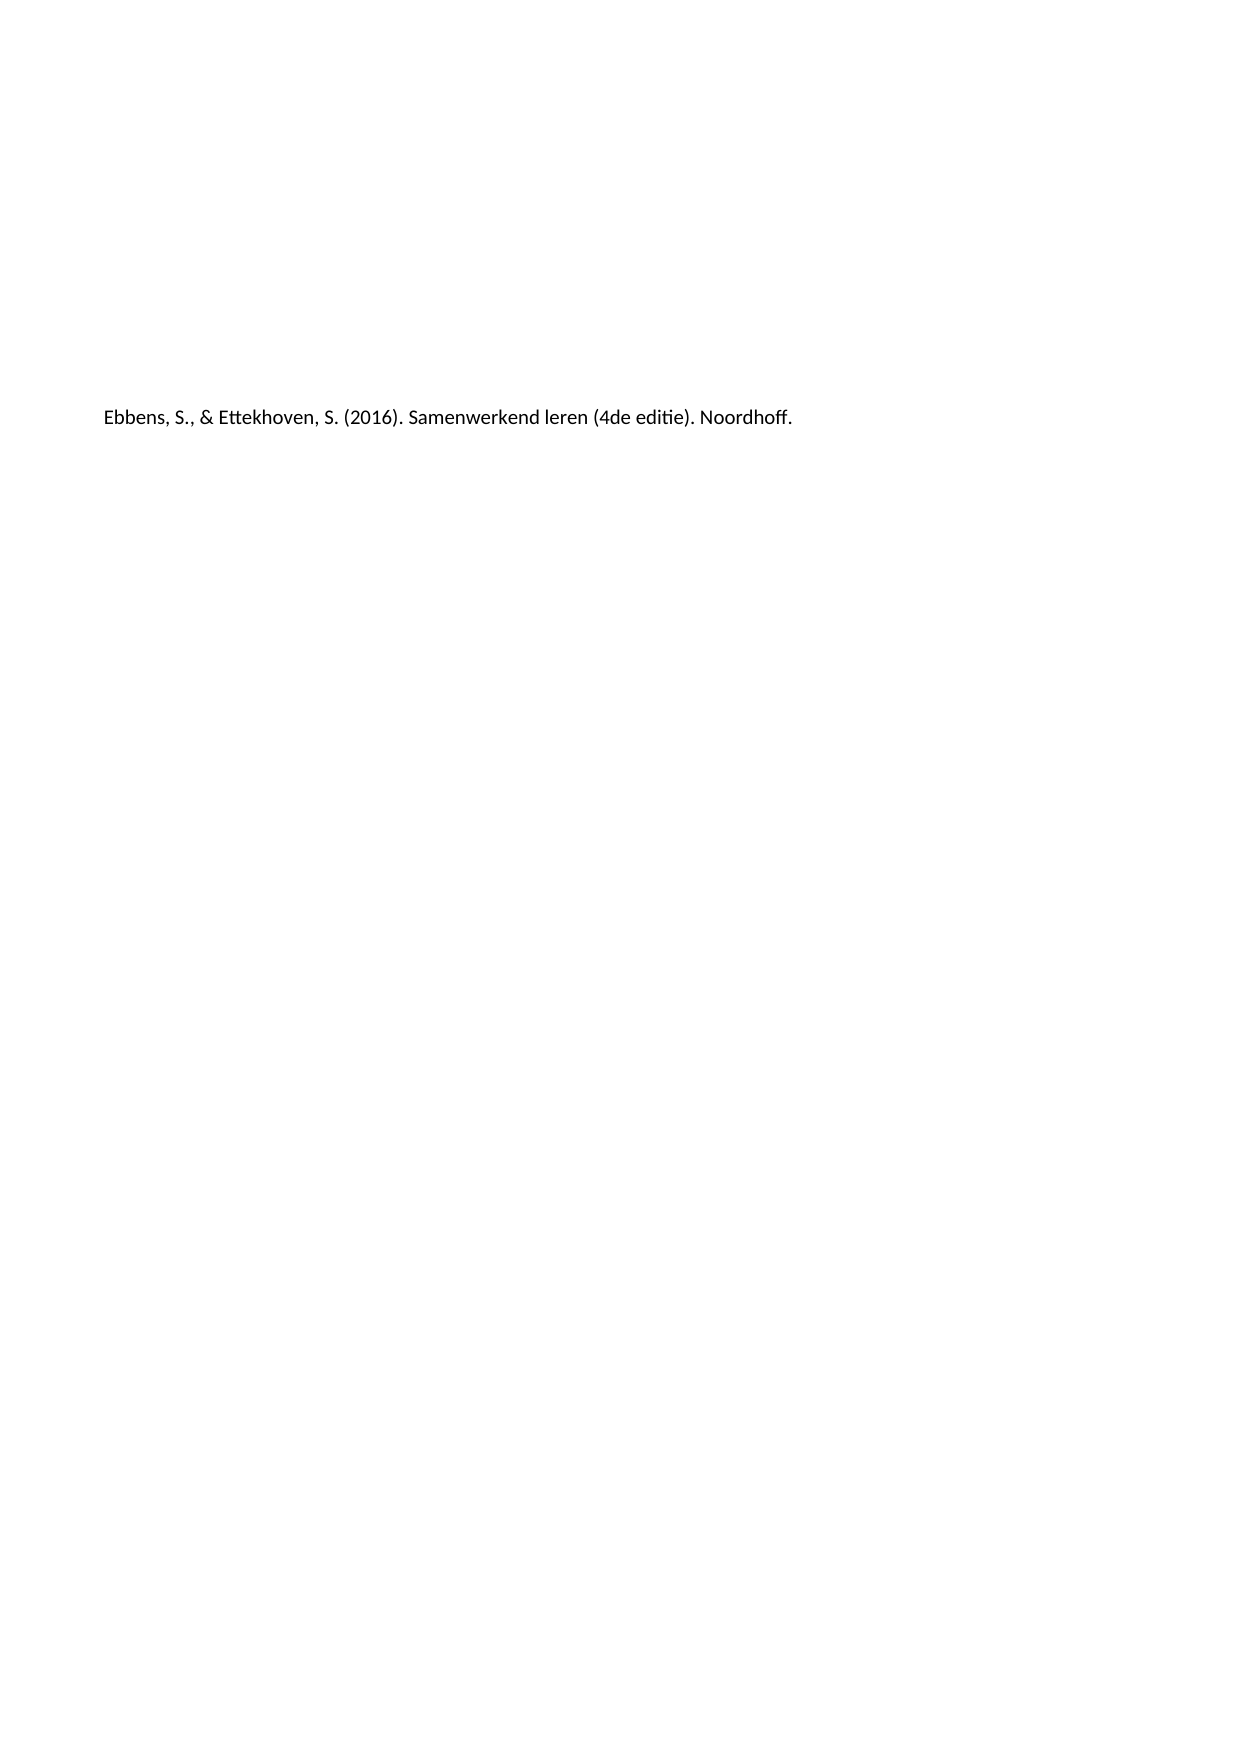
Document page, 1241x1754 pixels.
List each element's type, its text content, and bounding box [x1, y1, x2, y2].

text Ebbens, S., & Ettekhoven, S. (2016). Samenwerkend leren (4de editie). Noordhoff. [103, 404, 1092, 430]
